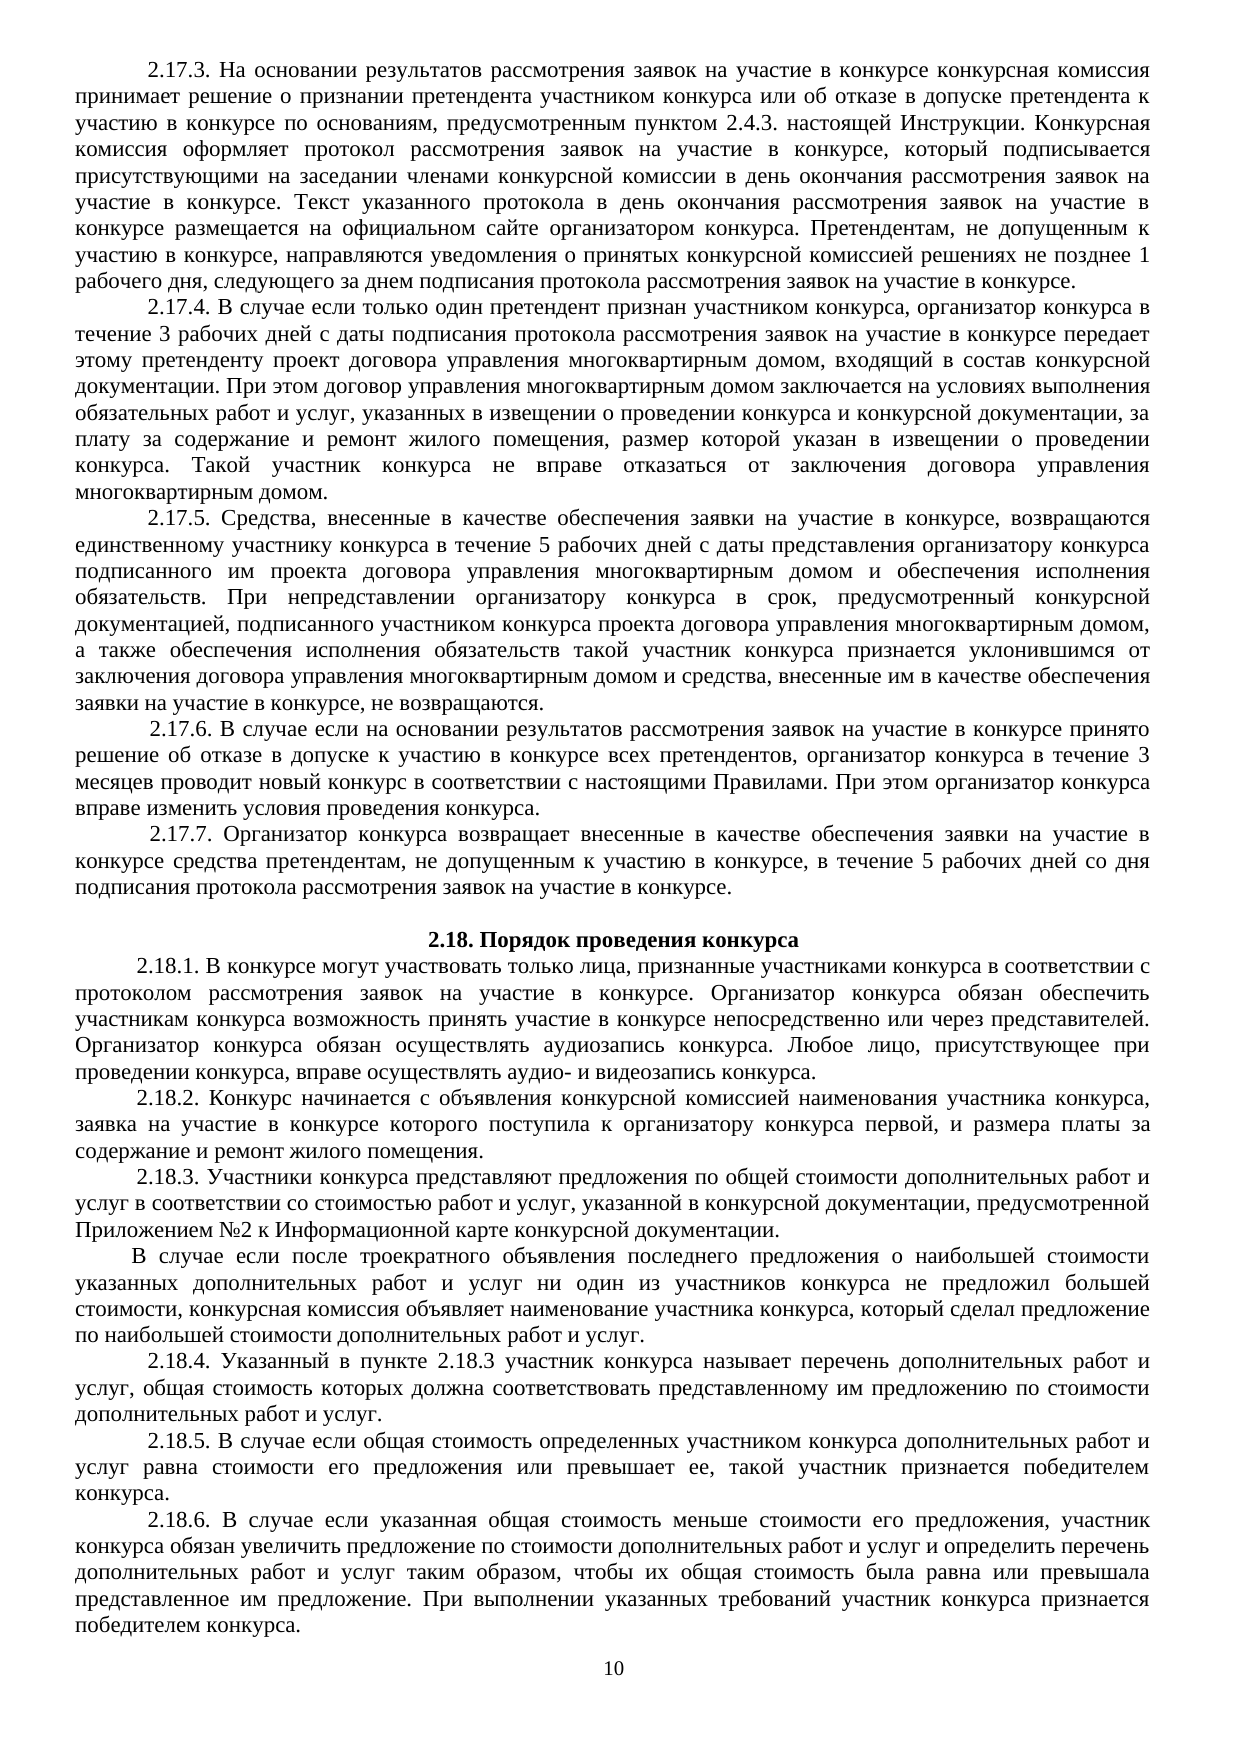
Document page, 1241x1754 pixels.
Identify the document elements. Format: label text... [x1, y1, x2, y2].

text 2.17.6. В случае если на основании результатов рассмотрения заявок на участие в конкурсе принято решение об отказе в допуске к участию в конкурсе всех претендентов, организатор конкурса в течение 3 месяцев проводит новый конкурс в соответствии с настоящими Правилами. При этом организатор конкурса вправе изменить условия проведения конкурса. [75, 715, 1152, 821]
text В случае если после троекратного объявления последнего предложения о наибольшей стоимости указанных дополнительных работ и услуг ни один из участников конкурса не предложил большей стоимости, конкурсная комиссия объявляет наименование участника конкурса, который сделал предложение по наибольшей стоимости дополнительных работ и услуг. [75, 1242, 1152, 1348]
text 2.17.4. В случае если только один претендент признан участником конкурса, организатор конкурса в течение 3 рабочих дней с даты подписания протокола рассмотрения заявок на участие в конкурсе передает этому претенденту проект договора управления многоквартирным домом, входящий в состав конкурсной документации. При этом договор управления многоквартирным домом заключается на условиях выполнения обязательных работ и услуг, указанных в извещении о проведении конкурса и конкурсной документации, за плату за содержание и ремонт жилого помещения, размер которой указан в извещении о проведении конкурса. Такой участник конкурса не вправе отказаться от заключения договора управления многоквартирным домом. [75, 293, 1152, 504]
text 2.18.2. Конкурс начинается с объявления конкурсной комиссией наименования участника конкурса, заявка на участие в конкурсе которого поступила к организатору конкурса первой, и размера платы за содержание и ремонт жилого помещения. [75, 1084, 1152, 1163]
text 2.17.3. На основании результатов рассмотрения заявок на участие в конкурсе конкурсная комиссия принимает решение о признании претендента участником конкурса или об отказе в допуске претендента к участию в конкурсе по основаниям, предусмотренным пунктом 2.4.3. настоящей Инструкции. Конкурсная комиссия оформляет протокол рассмотрения заявок на участие в конкурсе, который подписывается присутствующими на заседании членами конкурсной комиссии в день окончания рассмотрения заявок на участие в конкурсе. Текст указанного протокола в день окончания рассмотрения заявок на участие в конкурсе размещается на официальном сайте организатором конкурса. Претендентам, не допущенным к участию в конкурсе, направляются уведомления о принятых конкурсной комиссией решениях не позднее 1 рабочего дня, следующего за днем подписания протокола рассмотрения заявок на участие в конкурсе. [75, 56, 1152, 293]
text 2.18.1. В конкурсе могут участвовать только лица, признанные участниками конкурса в соответствии с протоколом рассмотрения заявок на участие в конкурсе. Организатор конкурса обязан обеспечить участникам конкурса возможность принять участие в конкурсе непосредственно или через представителей. Организатор конкурса обязан осуществлять аудиозапись конкурса. Любое лицо, присутствующее при проведении конкурса, вправе осуществлять аудио- и видеозапись конкурса. [75, 952, 1152, 1084]
text 2.18.6. В случае если указанная общая стоимость меньше стоимости его предложения, участник конкурса обязан увеличить предложение по стоимости дополнительных работ и услуг и определить перечень дополнительных работ и услуг таким образом, чтобы их общая стоимость была равна или превышала представленное им предложение. При выполнении указанных требований участник конкурса признается победителем конкурса. [75, 1506, 1152, 1637]
text 2.18.5. В случае если общая стоимость определенных участником конкурса дополнительных работ и услуг равна стоимости его предложения или превышает ее, такой участник признается победителем конкурса. [75, 1427, 1152, 1506]
text 2.18.4. Указанный в пункте 2.18.3 участник конкурса называет перечень дополнительных работ и услуг, общая стоимость которых должна соответствовать представленному им предложению по стоимости дополнительных работ и услуг. [75, 1348, 1152, 1427]
text 2.18. Порядок проведения конкурса [75, 926, 1152, 952]
text 2.17.7. Организатор конкурса возвращает внесенные в качестве обеспечения заявки на участие в конкурсе средства претендентам, не допущенным к участию в конкурсе, в течение 5 рабочих дней со дня подписания протокола рассмотрения заявок на участие в конкурсе. [75, 821, 1152, 899]
text 2.18.3. Участники конкурса представляют предложения по общей стоимости дополнительных работ и услуг в соответствии со стоимостью работ и услуг, указанной в конкурсной документации, предусмотренной Приложением №2 к Информационной карте конкурсной документации. [75, 1163, 1152, 1242]
text 2.17.5. Средства, внесенные в качестве обеспечения заявки на участие в конкурсе, возвращаются единственному участнику конкурса в течение 5 рабочих дней с даты представления организатору конкурса подписанного им проекта договора управления многоквартирным домом и обеспечения исполнения обязательств. При непредставлении организатору конкурса в срок, предусмотренный конкурсной документацией, подписанного участником конкурса проекта договора управления многоквартирным домом, а также обеспечения исполнения обязательств такой участник конкурса признается уклонившимся от заключения договора управления многоквартирным домом и средства, внесенные им в качестве обеспечения заявки на участие в конкурсе, не возвращаются. [75, 504, 1152, 715]
